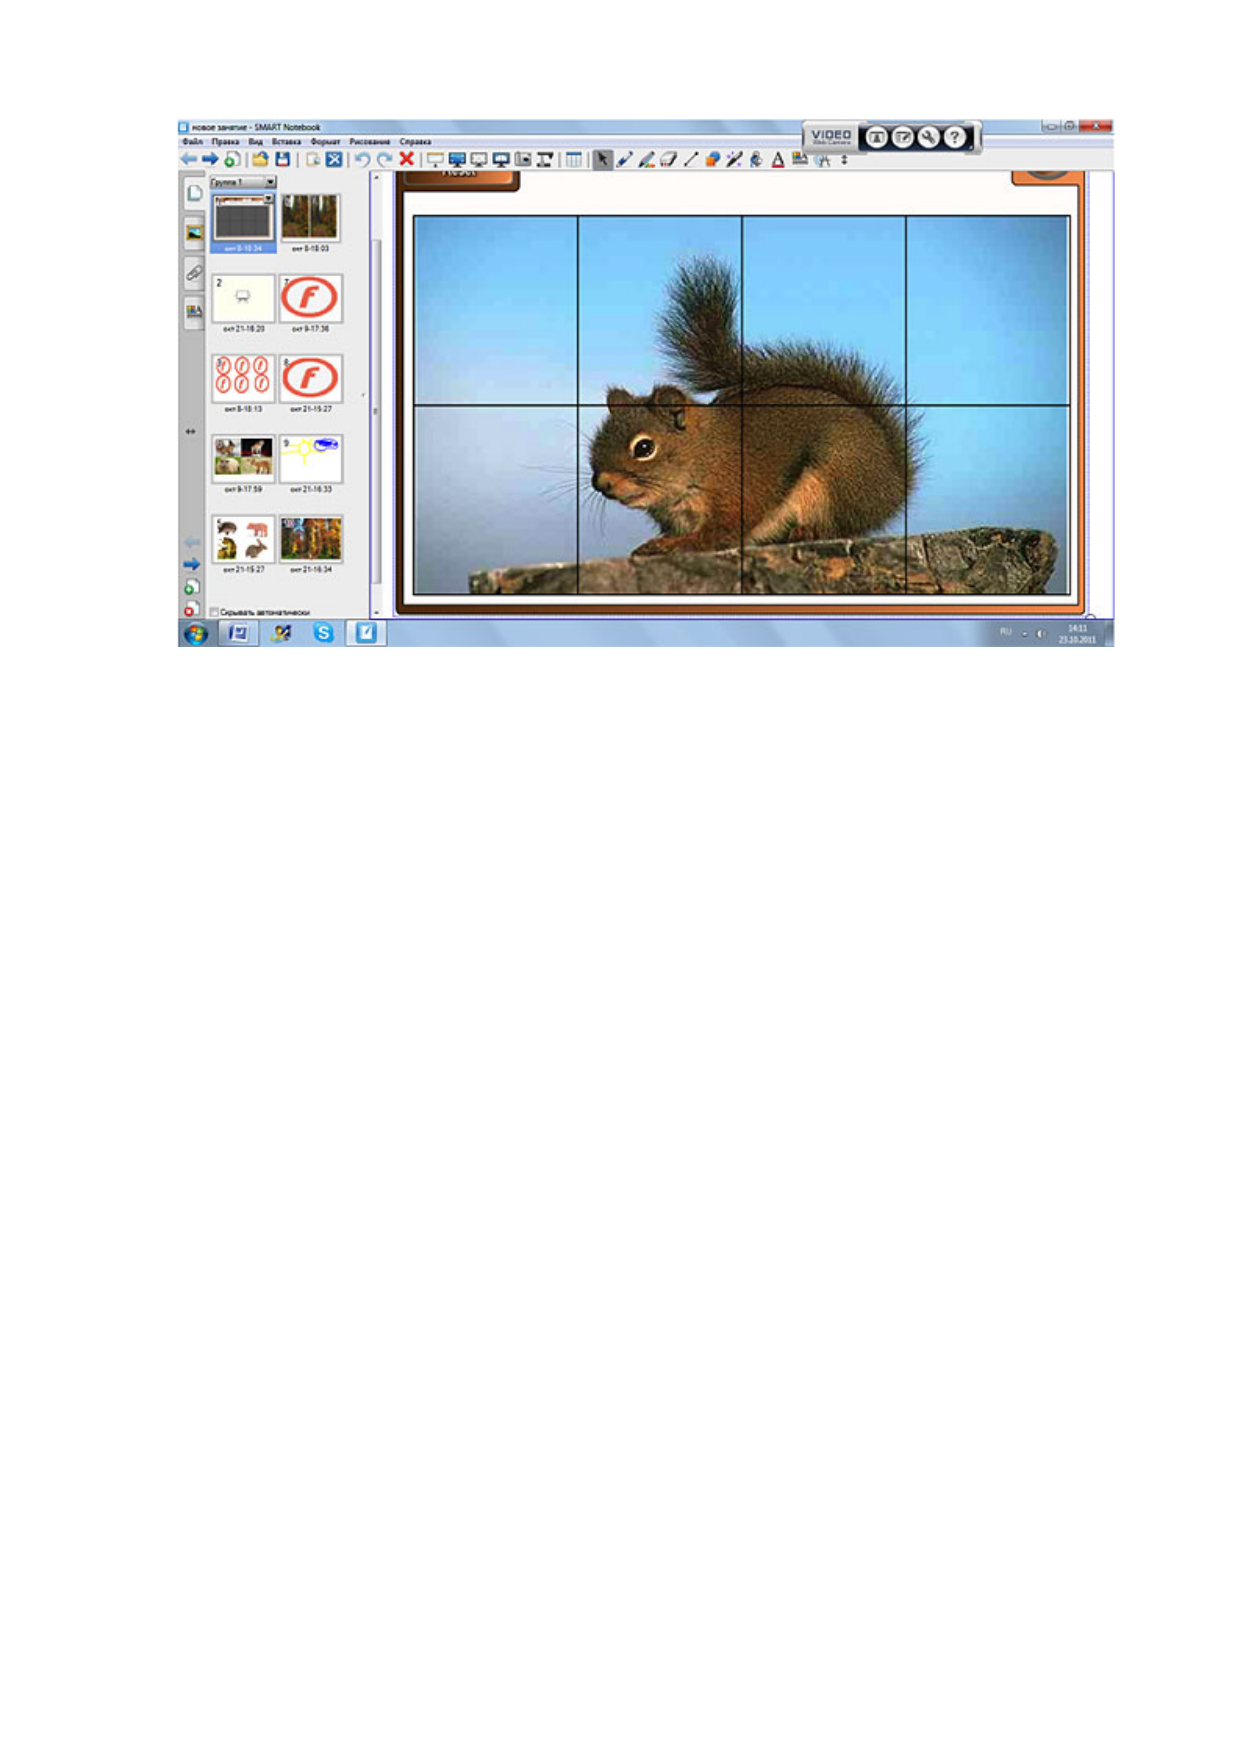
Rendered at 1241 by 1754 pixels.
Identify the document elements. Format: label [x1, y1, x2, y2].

picture [177, 118, 1115, 647]
